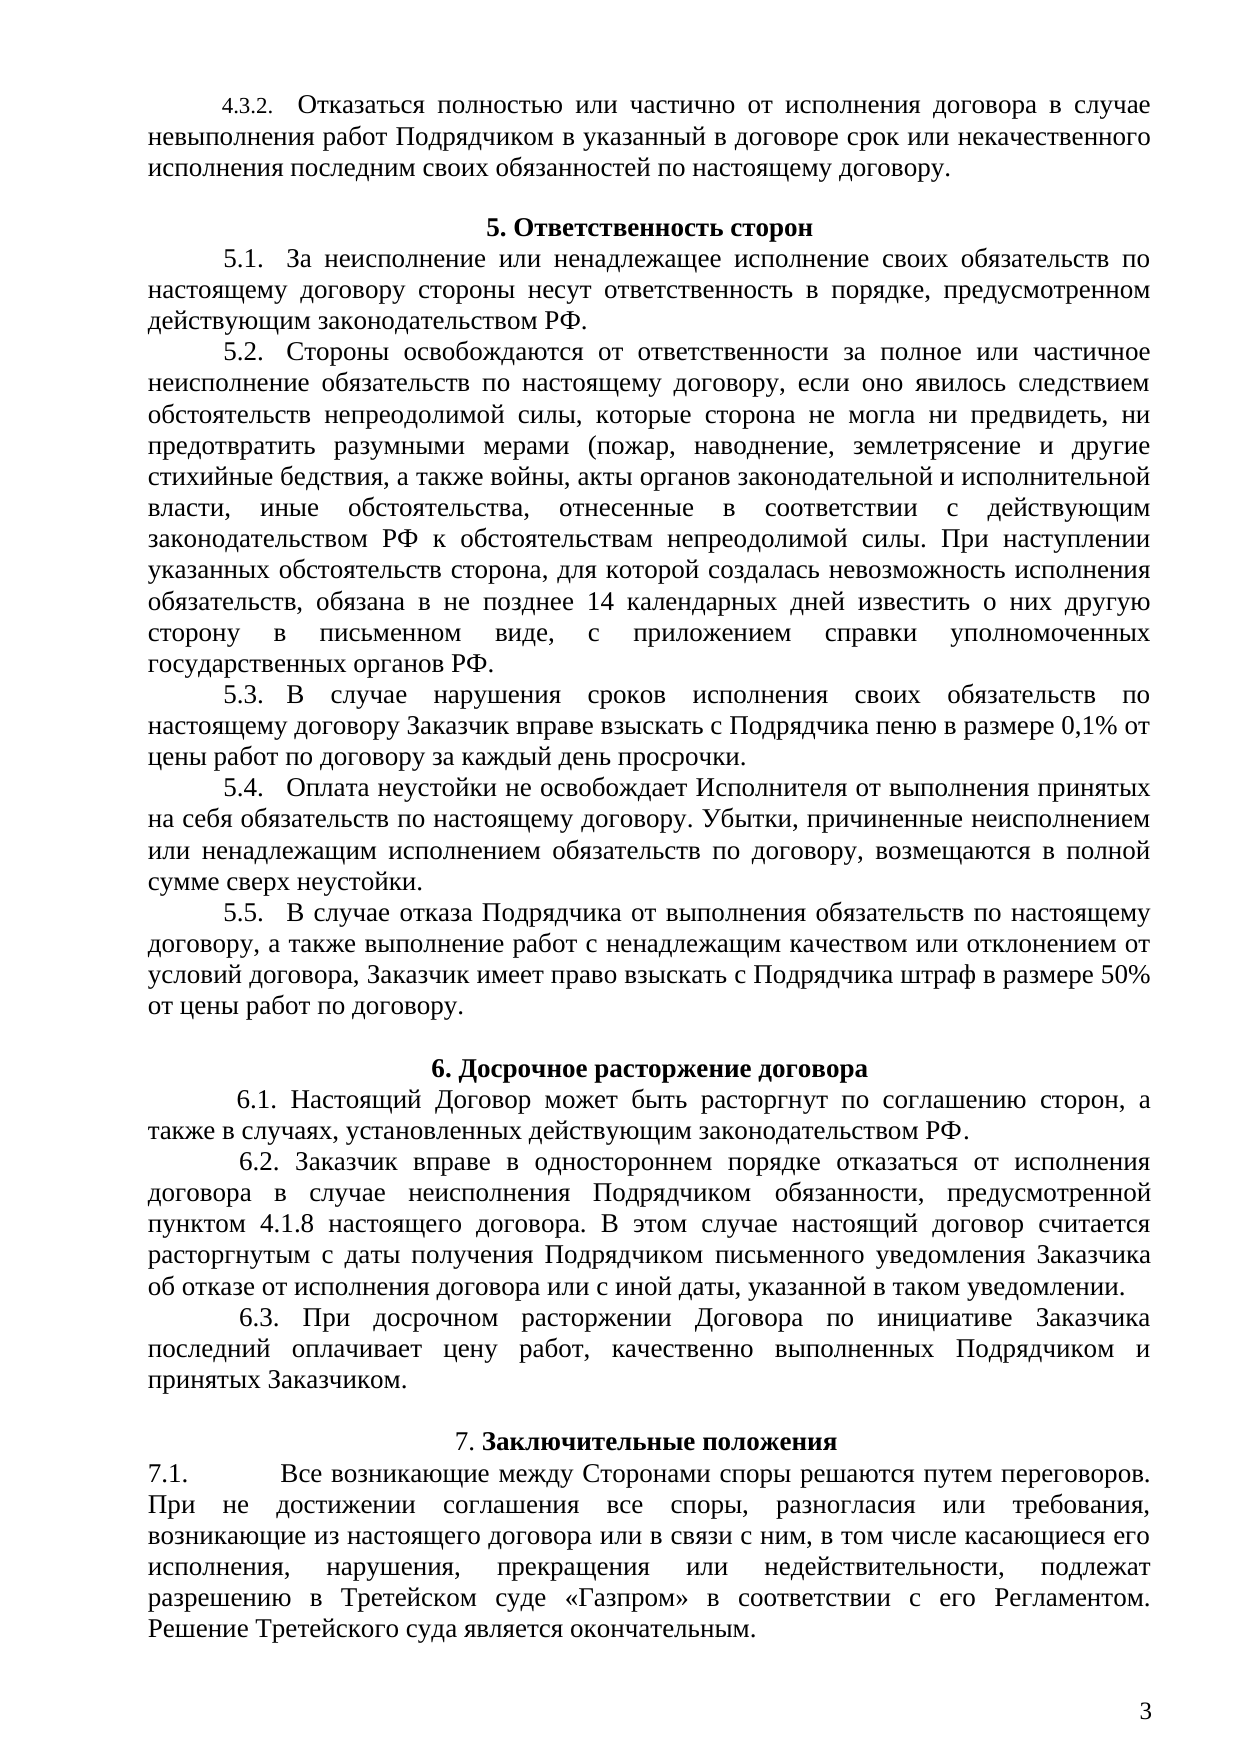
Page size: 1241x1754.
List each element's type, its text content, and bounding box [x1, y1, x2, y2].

list В случае отказа Подрядчика от выполнения обязательств по настоящему договору, а также выполнение работ с ненадлежащим качеством или отклонением от условий договора, Заказчик имеет право взыскать с Подрядчика штраф в размере 50% от цены работ по договору. [148, 896, 1152, 1021]
list В случае нарушения сроков исполнения своих обязательств по настоящему договору Заказчик вправе взыскать с Подрядчика пеню в размере 0,1% от цены работ по договору за каждый день просрочки. [148, 678, 1152, 771]
text 6.3. При досрочном расторжении Договора по инициативе Заказчика последний оплачивает цену работ, качественно выполненных Подрядчиком и принятых Заказчиком. [148, 1301, 1152, 1394]
text 6.1. Настоящий Договор может быть расторгнут по соглашению сторон, а также в случаях, установленных действующим законодательством РФ. [148, 1083, 1152, 1145]
text 7. Заключительные положения [454, 1426, 1152, 1457]
list Отказаться полностью или частично от исполнения договора в случае невыполнения работ Подрядчиком в указанный в договоре срок или некачественного исполнения последним своих обязанностей по настоящему договору. [148, 89, 1152, 182]
list Оплата неустойки не освобождает Исполнителя от выполнения принятых на себя обязательств по настоящему договору. Убытки, причиненные неисполнением или ненадлежащим исполнением обязательств по договору, возмещаются в полной сумме сверх неустойки. [148, 771, 1152, 896]
list Стороны освобождаются от ответственности за полное или частичное неисполнение обязательств по настоящему договору, если оно явилось следствием обстоятельств непреодолимой силы, которые сторона не могла ни предвидеть, ни предотвратить разумными мерами (пожар, наводнение, землетрясение и другие стихийные бедствия, а также войны, акты органов законодательной и исполнительной власти, иные обстоятельства, отнесенные в соответствии с действующим законодательством РФ к обстоятельствам непреодолимой силы. При наступлении указанных обстоятельств сторона, для которой создалась невозможность исполнения обязательств, обязана в не позднее 14 календарных дней известить о них другую сторону в письменном виде, с приложением справки уполномоченных государственных органов РФ. [148, 335, 1152, 678]
text 6. Досрочное расторжение договора [148, 1052, 1152, 1083]
text 6.2. Заказчик вправе в одностороннем порядке отказаться от исполнения договора в случае неисполнения Подрядчиком обязанности, предусмотренной пунктом 4.1.8 настоящего договора. В этом случае настоящий договор считается расторгнутым с даты получения Подрядчиком письменного уведомления Заказчика об отказе от исполнения договора или с иной даты, указанной в таком уведомлении. [148, 1145, 1152, 1301]
list За неисполнение или ненадлежащее исполнение своих обязательств по настоящему договору стороны несут ответственность в порядке, предусмотренном действующим законодательством РФ. [148, 242, 1152, 335]
text 5. Ответственность сторон [148, 211, 1152, 242]
list Все возникающие между Сторонами споры решаются путем переговоров. При не достижении соглашения все споры, разногласия или требования, возникающие из настоящего договора или в связи с ним, в том числе касающиеся его исполнения, нарушения, прекращения или недействительности, подлежат разрешению в Третейском суде «Газпром» в соответствии с его Регламентом. Решение Третейского суда является окончательным. [148, 1457, 1152, 1643]
